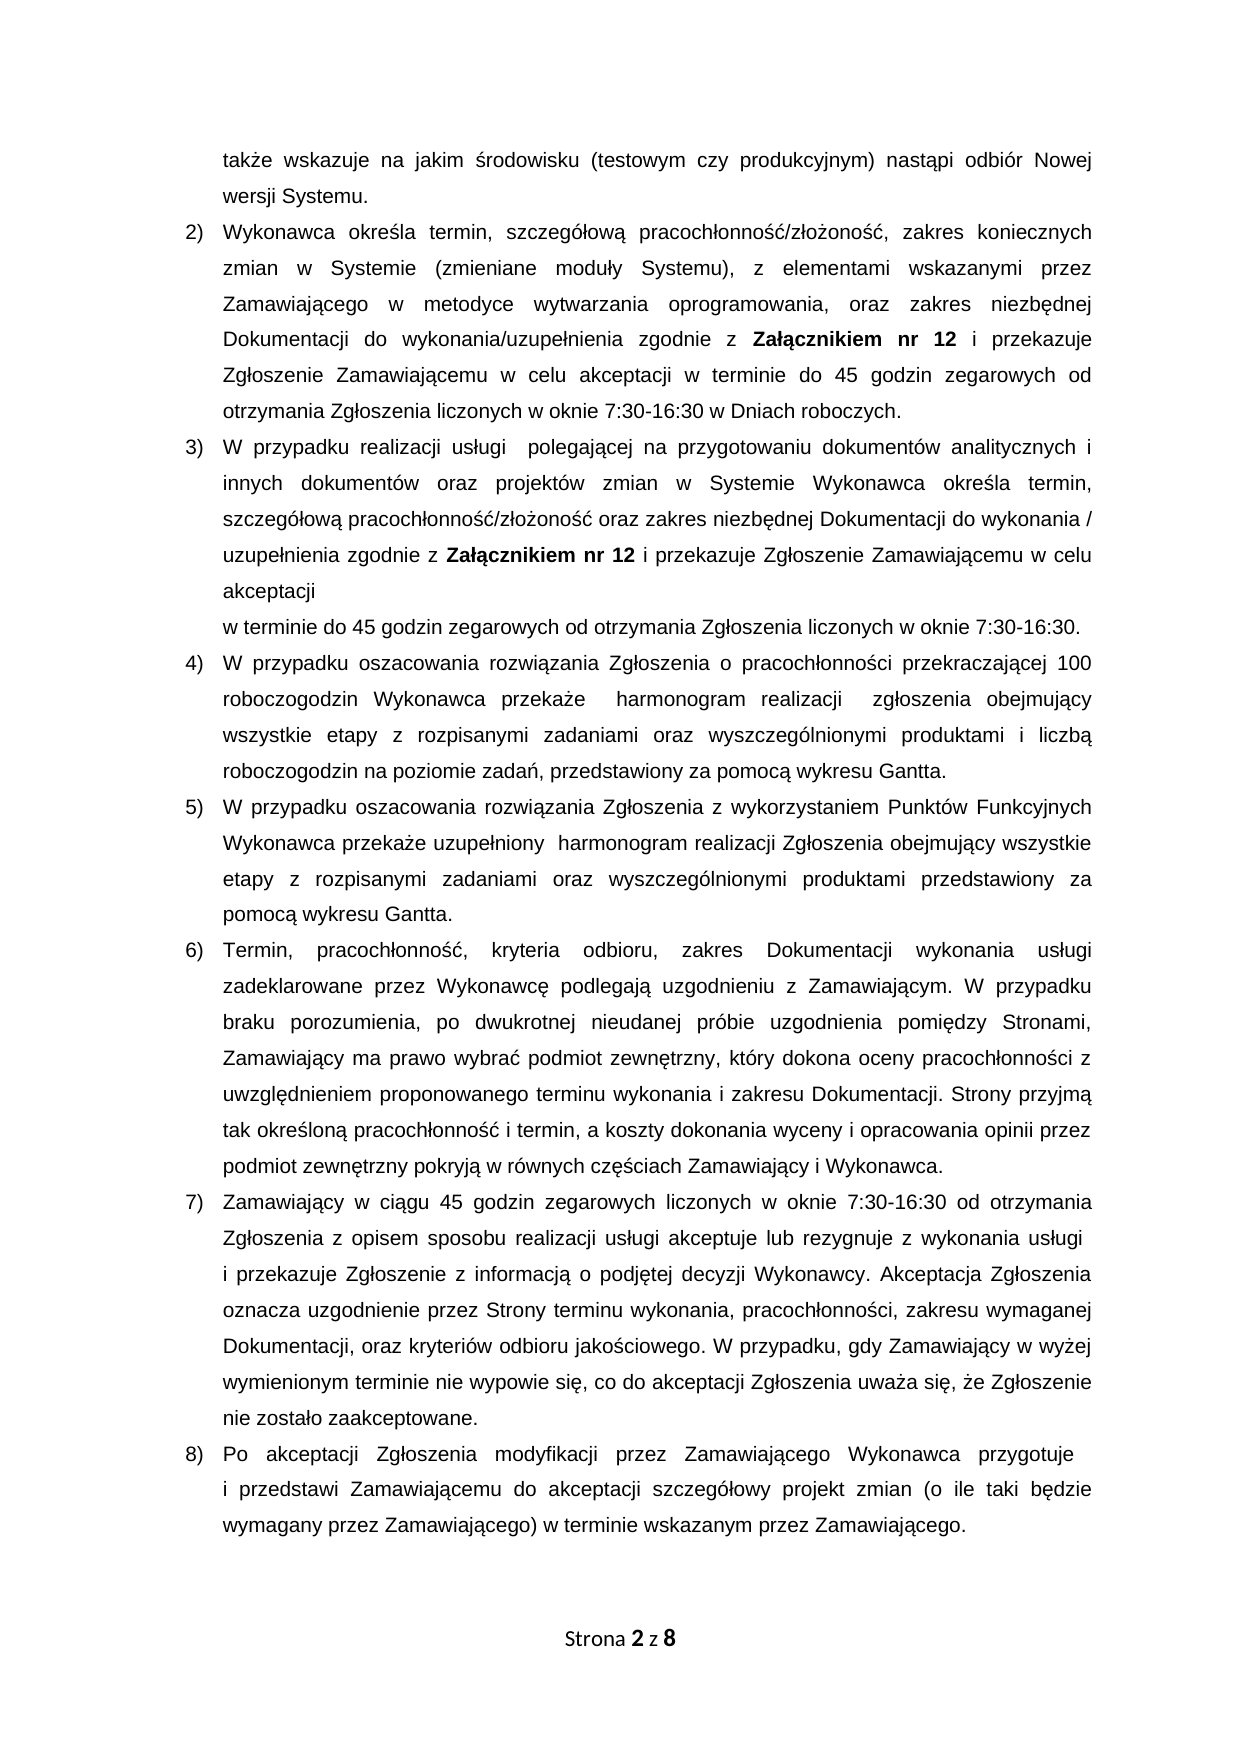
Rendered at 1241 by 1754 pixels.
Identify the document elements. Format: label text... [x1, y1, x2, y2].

list Po akceptacji Zgłoszenia modyfikacji przez Zamawiającego Wykonawca przygotuje i przedstawi Zamawiającemu do akceptacji szczegółowy projekt zmian (o ile taki będzie wymagany przez Zamawiającego) w terminie wskazanym przez Zamawiającego. [185, 1441, 1093, 1537]
list Termin, pracochłonność, kryteria odbioru, zakres Dokumentacji wykonania usługi zadeklarowane przez Wykonawcę podlegają uzgodnieniu z Zamawiającym. W przypadku braku porozumienia, po dwukrotnej nieudanej próbie uzgodnienia pomiędzy Stronami, Zamawiający ma prawo wybrać podmiot zewnętrzny, który dokona oceny pracochłonności z uwzględnieniem proponowanego terminu wykonania i zakresu Dokumentacji. Strony przyjmą tak określoną pracochłonność i termin, a koszty dokonania wyceny i opracowania opinii przez podmiot zewnętrzny pokryją w równych częściach Zamawiający i Wykonawca. [185, 938, 1093, 1178]
list W przypadku oszacowania rozwiązania Zgłoszenia z wykorzystaniem Punktów Funkcyjnych Wykonawca przekaże uzupełniony harmonogram realizacji Zgłoszenia obejmujący wszystkie etapy z rozpisanymi zadaniami oraz wyszczególnionymi produktami przedstawiony za pomocą wykresu Gantta. [185, 794, 1093, 926]
list Zamawiający w ciągu 45 godzin zegarowych liczonych w oknie 7:30-16:30 od otrzymania Zgłoszenia z opisem sposobu realizacji usługi akceptuje lub rezygnuje z wykonania usługi i przekazuje Zgłoszenie z informacją o podjętej decyzji Wykonawcy. Akceptacja Zgłoszenia oznacza uzgodnienie przez Strony terminu wykonania, pracochłonności, zakresu wymaganej Dokumentacji, oraz kryteriów odbioru jakościowego. W przypadku, gdy Zamawiający w wyżej wymienionym terminie nie wypowie się, co do akceptacji Zgłoszenia uważa się, że Zgłoszenie nie zostało zaakceptowane. [185, 1190, 1093, 1429]
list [185, 148, 1093, 207]
list W przypadku oszacowania rozwiązania Zgłoszenia o pracochłonności przekraczającej 100 roboczogodzin Wykonawca przekaże harmonogram realizacji zgłoszenia obejmujący wszystkie etapy z rozpisanymi zadaniami oraz wyszczególnionymi produktami i liczbą roboczogodzin na poziomie zadań, przedstawiony za pomocą wykresu Gantta. [185, 651, 1093, 782]
list W przypadku realizacji usługi polegającej na przygotowaniu dokumentów analitycznych i innych dokumentów oraz projektów zmian w Systemie Wykonawca określa termin, szczegółową pracochłonność/złożoność oraz zakres niezbędnej Dokumentacji do wykonania / uzupełnienia zgodnie z Załącznikiem nr 12 i przekazuje Zgłoszenie Zamawiającemu w celu akceptacji w terminie do 45 godzin zegarowych od otrzymania Zgłoszenia liczonych w oknie 7:30-16:30. [185, 435, 1093, 639]
list Wykonawca określa termin, szczegółową pracochłonność/złożoność, zakres koniecznych zmian w Systemie (zmieniane moduły Systemu), z elementami wskazanymi przez Zamawiającego w metodyce wytwarzania oprogramowania, oraz zakres niezbędnej Dokumentacji do wykonania/uzupełnienia zgodnie z Załącznikiem nr 12 i przekazuje Zgłoszenie Zamawiającemu w celu akceptacji w terminie do 45 godzin zegarowych od otrzymania Zgłoszenia liczonych w oknie 7:30-16:30 w Dniach roboczych. [185, 219, 1093, 423]
